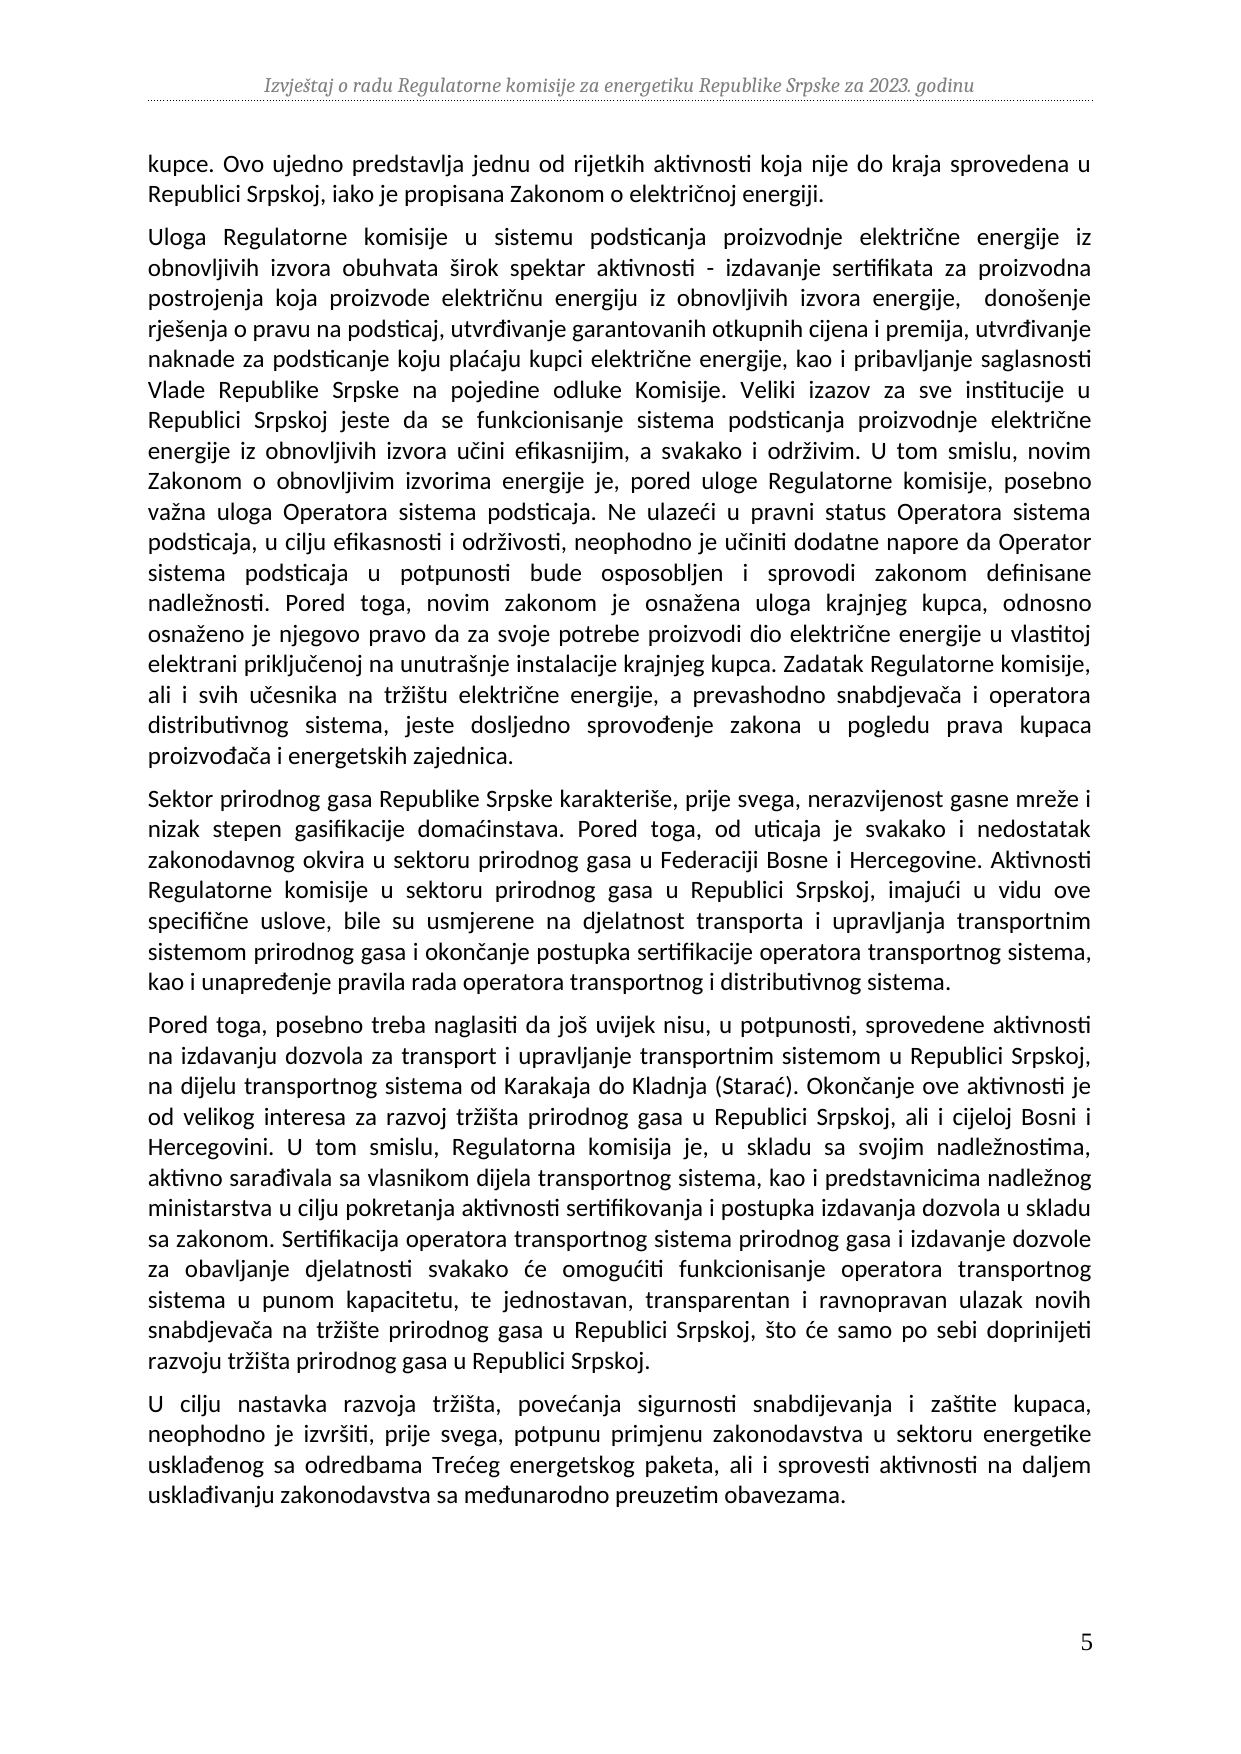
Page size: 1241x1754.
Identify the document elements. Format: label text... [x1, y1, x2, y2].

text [148, 148, 1093, 209]
text Sektor prirodnog gasa Republike Srpske karakteriše, prije svega, nerazvijenost gasne mreže i nizak stepen gasifikacije domaćinstava. Pored toga, od uticaja je svakako i nedostatak zakonodavnog okvira u sektoru prirodnog gasa u Federaciji Bosne i Hercegovine. Aktivnosti Regulatorne komisije u sektoru prirodnog gasa u Republici Srpskoj, imajući u vidu ove specifične uslove, bile su usmjerene na djelatnost transporta i upravljanja transportnim sistemom prirodnog gasa i okončanje postupka sertifikacije operatora transportnog sistema, kao i unapređenje pravila rada operatora transportnog i distributivnog sistema. [148, 783, 1093, 997]
text U cilju nastavka razvoja tržišta, povećanja sigurnosti snabdijevanja i zaštite kupaca, neophodno je izvršiti, prije svega, potpunu primjenu zakonodavstva u sektoru energetike usklađenog sa odredbama Trećeg energetskog paketa, ali i sprovesti aktivnosti na daljem usklađivanju zakonodavstva sa međunarodno preuzetim obavezama. [148, 1388, 1093, 1510]
text Uloga Regulatorne komisije u sistemu podsticanja proizvodnje električne energije iz obnovljivih izvora obuhvata širok spektar aktivnosti - izdavanje sertifikata za proizvodna postrojenja koja proizvode električnu energiju iz obnovljivih izvora energije, donošenje rješenja o pravu na podsticaj, utvrđivanje garantovanih otkupnih cijena i premija, utvrđivanje naknade za podsticanje koju plaćaju kupci električne energije, kao i pribavljanje saglasnosti Vlade Republike Srpske na pojedine odluke Komisije. Veliki izazov za sve institucije u Republici Srpskoj jeste da se funkcionisanje sistema podsticanja proizvodnje električne energije iz obnovljivih izvora učini efikasnijim, a svakako i održivim. U tom smislu, novim Zakonom o obnovljivim izvorima energije je, pored uloge Regulatorne komisije, posebno važna uloga Operatora sistema podsticaja. Ne ulazeći u pravni status Operatora sistema podsticaja, u cilju efikasnosti i održivosti, neophodno je učiniti dodatne napore da Operator sistema podsticaja u potpunosti bude osposobljen i sprovodi zakonom definisane nadležnosti. Pored toga, novim zakonom je osnažena uloga krajnjeg kupca, odnosno osnaženo je njegovo pravo da za svoje potrebe proizvodi dio električne energije u vlastitoj elektrani priključenoj na unutrašnje instalacije krajnjeg kupca. Zadatak Regulatorne komisije, ali i svih učesnika na tržištu električne energije, a prevashodno snabdjevača i operatora distributivnog sistema, jeste dosljedno sprovođenje zakona u pogledu prava kupaca proizvođača i energetskih zajednica. [148, 221, 1093, 771]
text Pored toga, posebno treba naglasiti da još uvijek nisu, u potpunosti, sprovedene aktivnosti na izdavanju dozvola za transport i upravljanje transportnim sistemom u Republici Srpskoj, na dijelu transportnog sistema od Karakaja do Kladnja (Starać). Okončanje ove aktivnosti je od velikog interesa za razvoj tržišta prirodnog gasa u Republici Srpskoj, ali i cijeloj Bosni i Hercegovini. U tom smislu, Regulatorna komisija je, u skladu sa svojim nadležnostima, aktivno sarađivala sa vlasnikom dijela transportnog sistema, kao i predstavnicima nadležnog ministarstva u cilju pokretanja aktivnosti sertifikovanja i postupka izdavanja dozvola u skladu sa zakonom. Sertifikacija operatora transportnog sistema prirodnog gasa i izdavanje dozvole za obavljanje djelatnosti svakako će omogućiti funkcionisanje operatora transportnog sistema u punom kapacitetu, te jednostavan, transparentan i ravnopravan ulazak novih snabdjevača na tržište prirodnog gasa u Republici Srpskoj, što će samo po sebi doprinijeti razvoju tržišta prirodnog gasa u Republici Srpskoj. [148, 1009, 1093, 1376]
